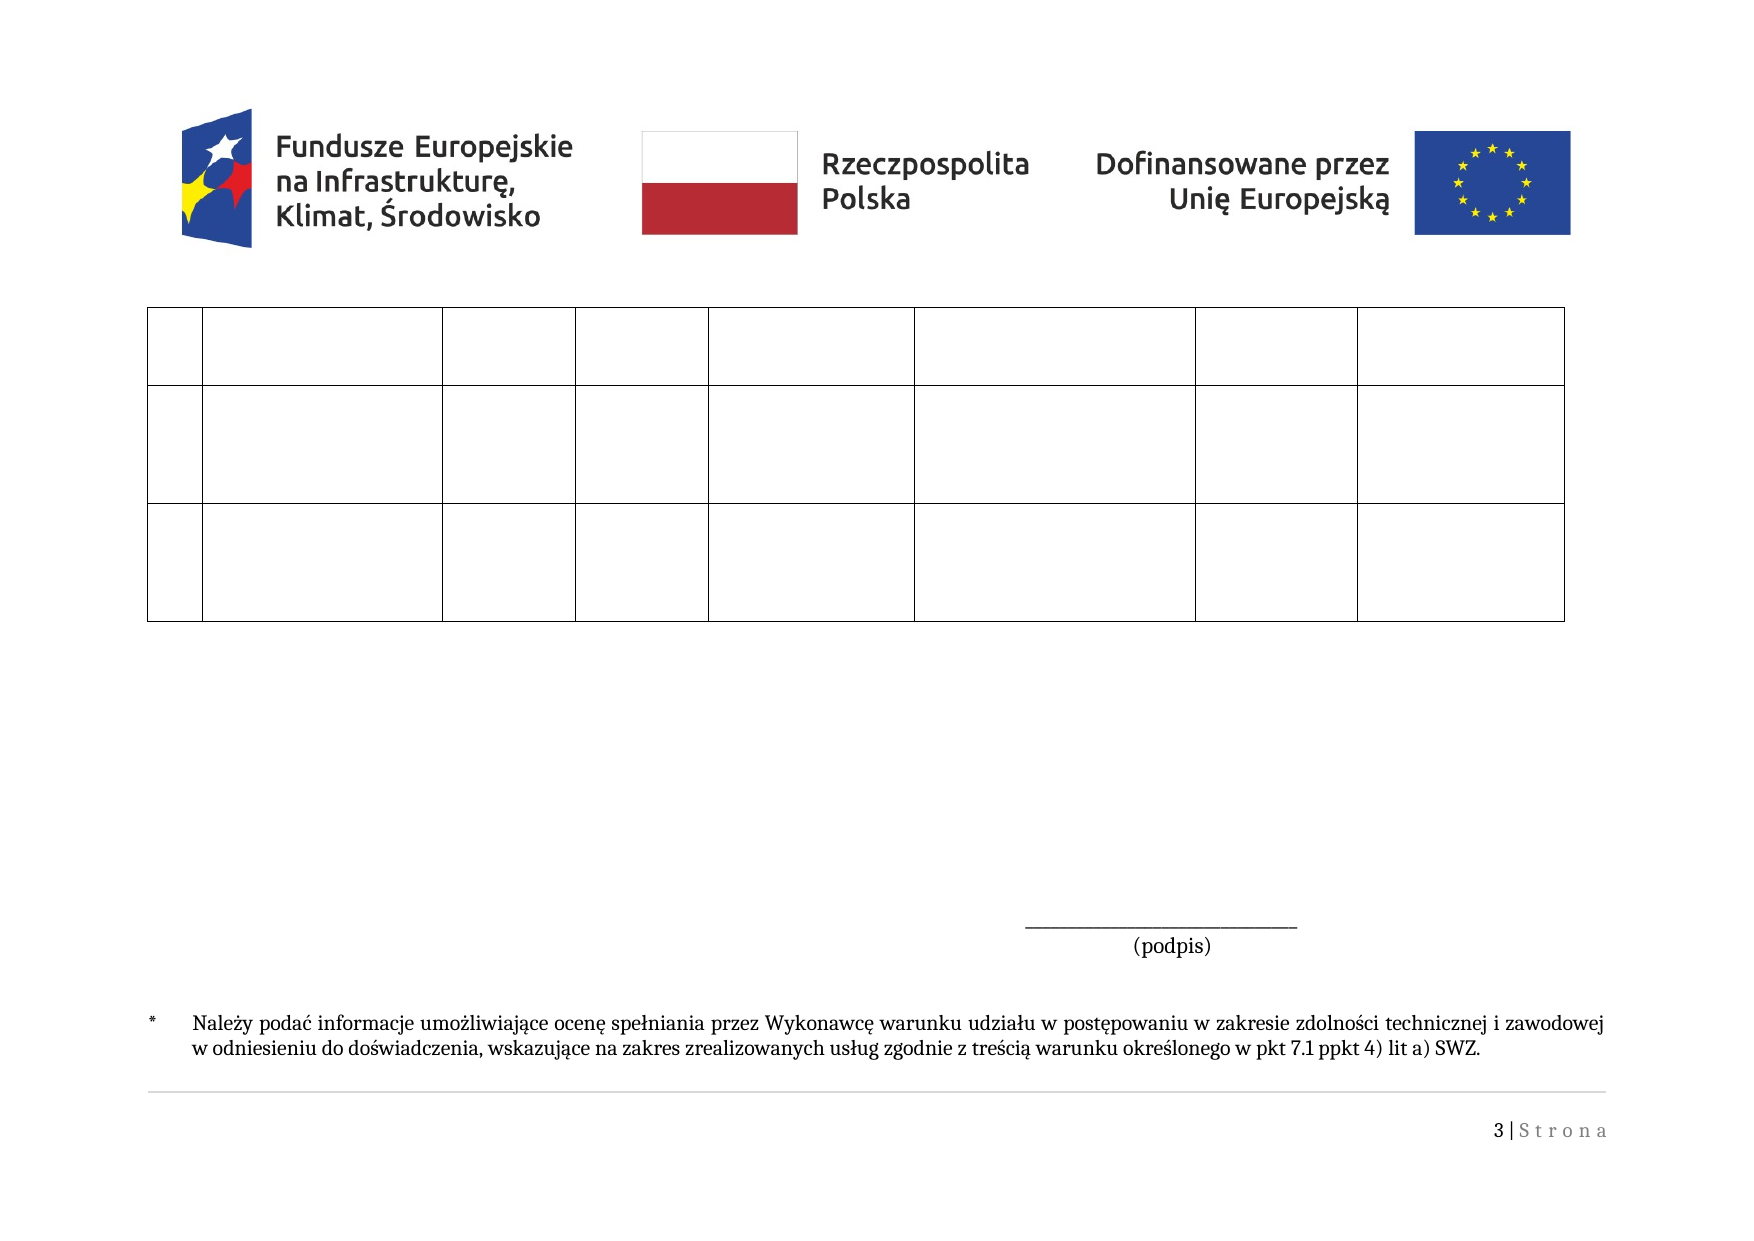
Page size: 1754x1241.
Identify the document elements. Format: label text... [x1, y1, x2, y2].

table_cell [1358, 308, 1564, 385]
table_cell [915, 504, 1195, 621]
table_cell [443, 504, 575, 621]
table_cell [203, 504, 442, 621]
picture [147, 73, 1607, 283]
table_cell [1196, 386, 1357, 503]
text * Należy podać informacje umożliwiające ocenę spełniania przez Wykonawcę warunku udziału w postępowaniu w zakresie zdolności technicznej i zawodowej w odniesieniu do doświadczenia, wskazujące na zakres zrealizowanych usług zgodnie z treścią warunku określonego w pkt 7.1 ppkt 4) lit a) SWZ. [148, 1010, 1606, 1061]
table_cell [709, 386, 914, 503]
table_cell [1196, 504, 1357, 621]
table_cell [709, 308, 914, 385]
table_cell [1358, 504, 1564, 621]
table_cell [148, 504, 202, 621]
table_cell [1196, 308, 1357, 385]
text ________________________________ (podpis) [738, 906, 1606, 959]
table_cell [443, 386, 575, 503]
table_cell [915, 386, 1195, 503]
table_cell [1358, 386, 1564, 503]
table_cell [576, 308, 708, 385]
table_cell [203, 308, 442, 385]
table_cell [203, 386, 442, 503]
table_cell [148, 386, 202, 503]
table_cell [443, 308, 575, 385]
table_cell [709, 504, 914, 621]
table_cell [576, 386, 708, 503]
table_cell [576, 504, 708, 621]
table_cell [148, 308, 202, 385]
table_cell [915, 308, 1195, 385]
